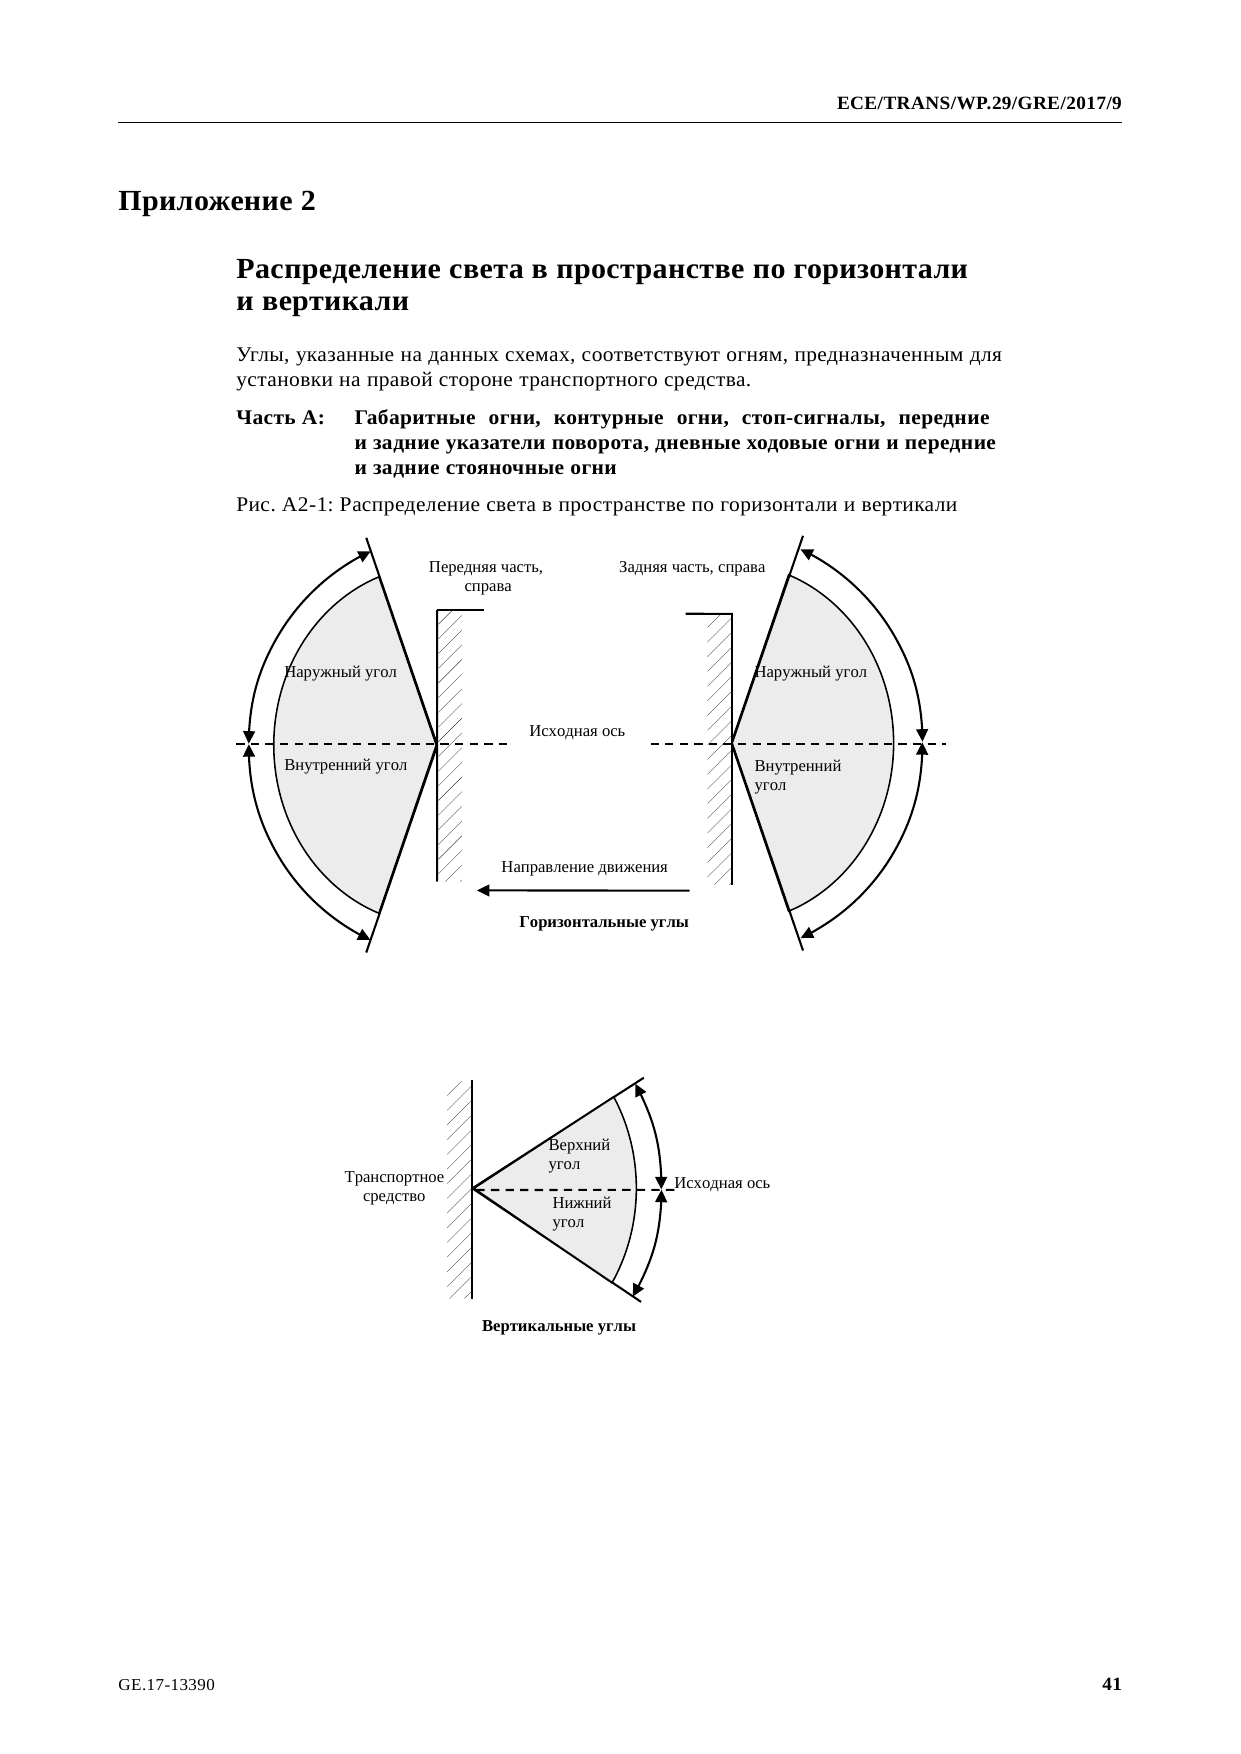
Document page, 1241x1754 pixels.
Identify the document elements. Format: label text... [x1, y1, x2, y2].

text Рис. А2-1: Распределение света в пространстве по горизонтали и вертикали [236, 491, 1004, 516]
text Часть А: Габаритные огни, контурные огни, стоп-сигналы, передние и задние указатели поворота, дневные ходовые огни и передние и задние стояночные огни [236, 404, 1004, 479]
text Углы, указанные на данных схемах, соответствуют огням, предназначенным для установки на правой стороне транспортного средства. [236, 341, 1004, 391]
text Приложение 2 [118, 185, 1004, 216]
text Распределение света в пространстве по горизонтали и вертикали [118, 254, 1004, 316]
